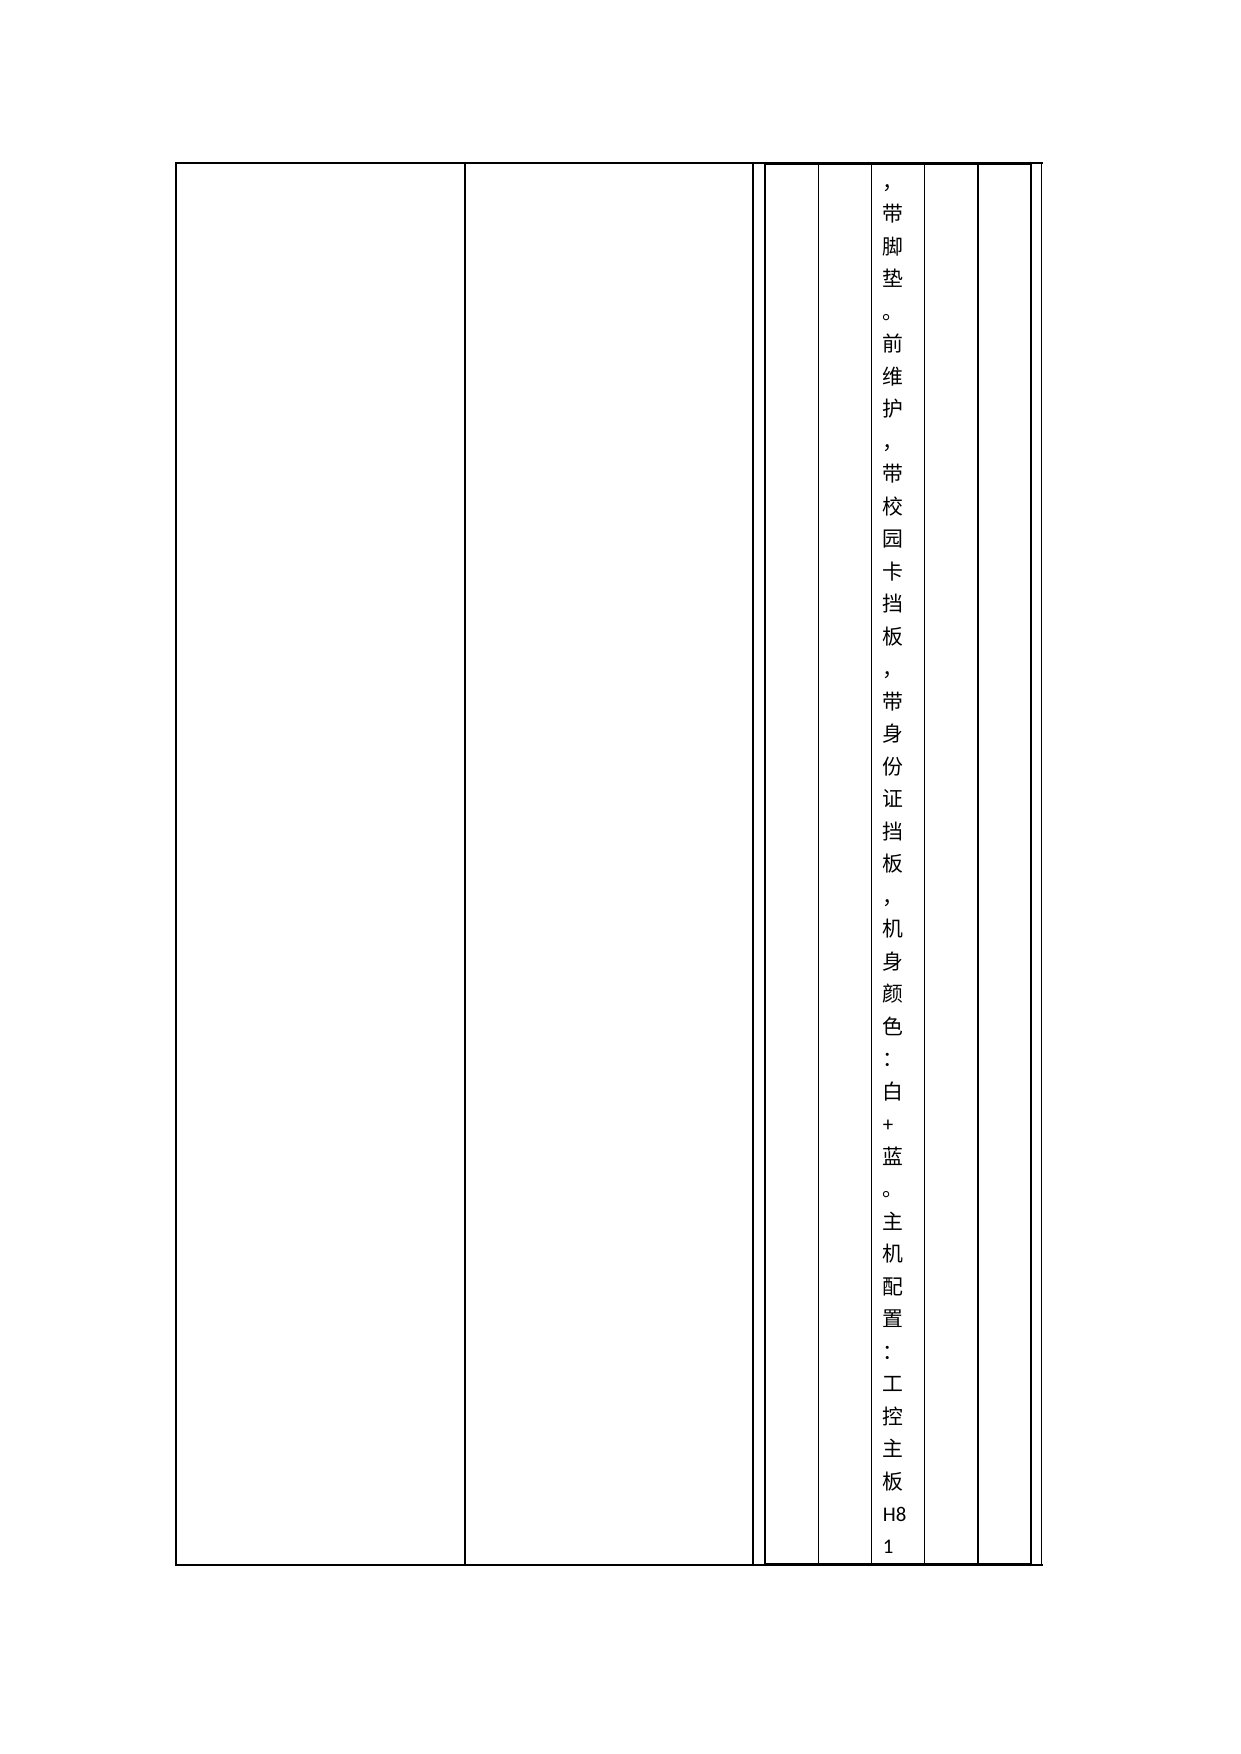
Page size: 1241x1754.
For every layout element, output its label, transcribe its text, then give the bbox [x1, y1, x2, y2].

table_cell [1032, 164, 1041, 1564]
table_cell [177, 164, 464, 1564]
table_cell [766, 165, 818, 1563]
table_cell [872, 165, 924, 1563]
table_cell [819, 165, 871, 1563]
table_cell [925, 165, 977, 1563]
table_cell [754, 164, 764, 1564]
table_cell 1 [466, 164, 752, 1564]
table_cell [979, 165, 1030, 1563]
